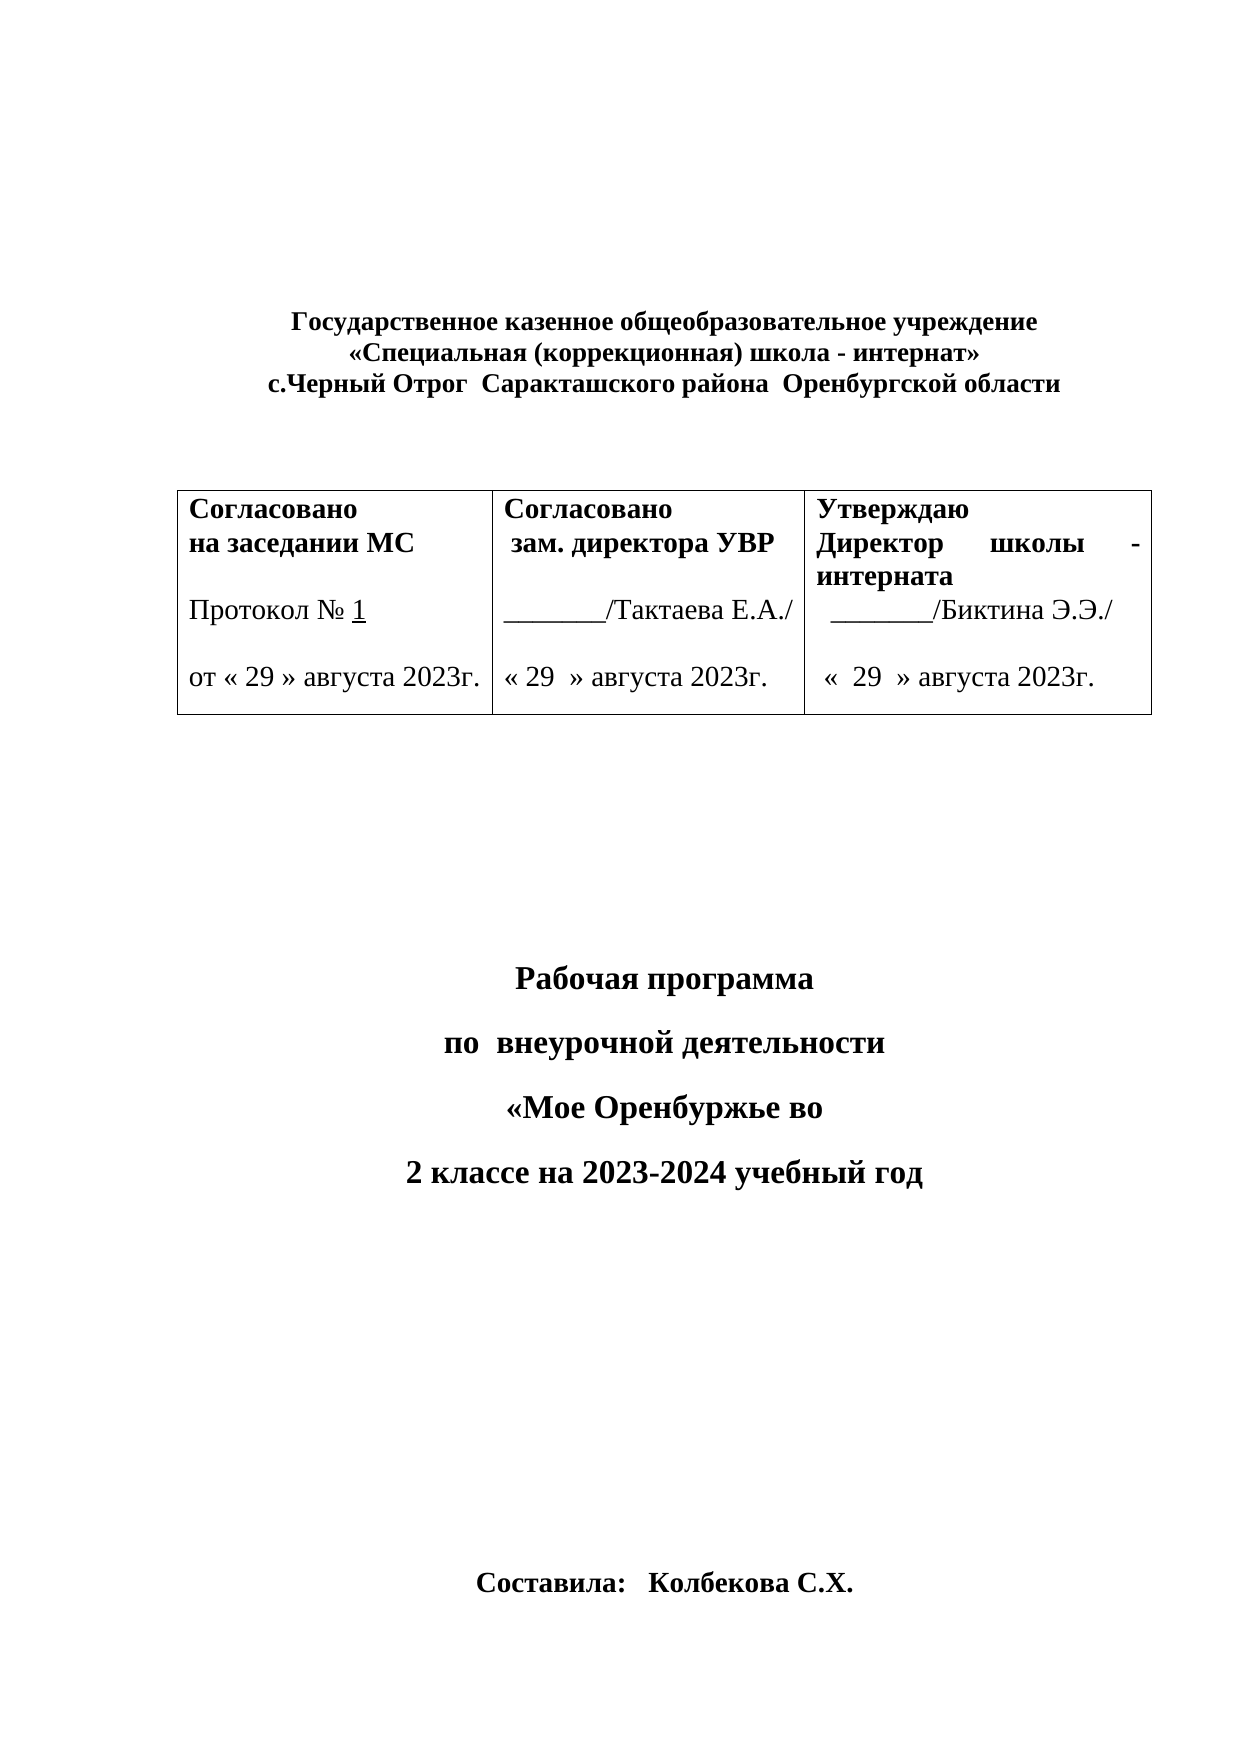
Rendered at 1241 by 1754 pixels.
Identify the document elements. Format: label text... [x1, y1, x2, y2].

table_header Согласовано на заседании МС Протокол № 1 от « 29 » августа 2023г. [178, 491, 492, 714]
text Рабочая программа [177, 958, 1152, 996]
text по внеурочной деятельности [177, 1023, 1152, 1061]
text Составила: Колбекова С.Х. [177, 1565, 1152, 1599]
table_header Согласовано зам. директора УВР _______/Тактаева Е.А./ « 29 » августа 2023г. [493, 491, 804, 714]
text «Специальная (коррекционная) школа - интернат» [177, 336, 1152, 367]
text «Мое Оренбуржье во [177, 1088, 1152, 1126]
table_header Утверждаю Директор школы - интерната _______/Биктина Э.Э./ « 29 » августа 2023г. [805, 491, 1151, 714]
text с.Черный Отрог Саракташского района Оренбургской области [177, 367, 1152, 398]
text 2 классе на 2023-2024 учебный год [177, 1153, 1152, 1191]
text Государственное казенное общеобразовательное учреждение [177, 305, 1152, 336]
